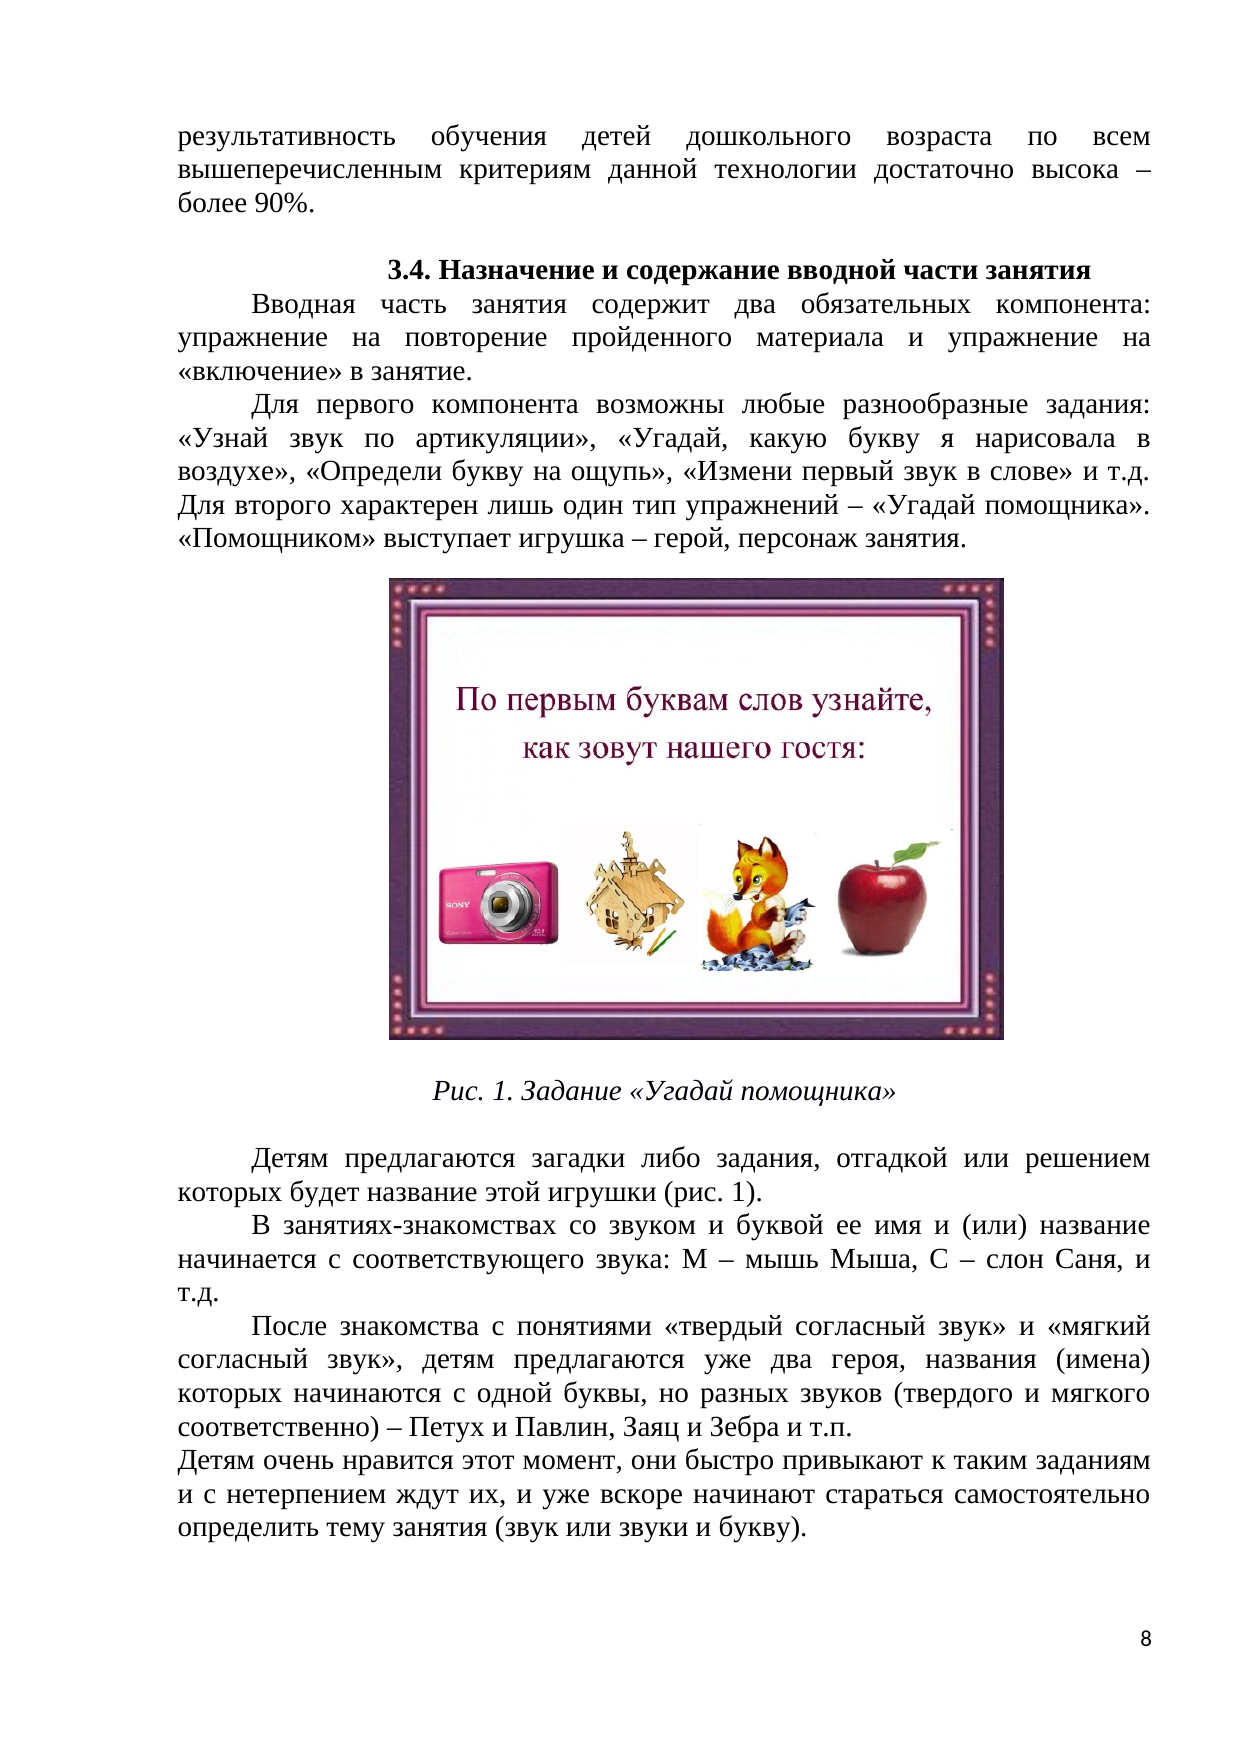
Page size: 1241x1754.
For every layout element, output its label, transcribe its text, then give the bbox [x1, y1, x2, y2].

text Детям предлагаются загадки либо задания, отгадкой или решением которых будет название этой игрушки (рис. 1). [177, 1140, 1152, 1207]
text Рис. 1. Задание «Угадай помощника» [177, 1073, 1152, 1107]
text 3.4. Назначение и содержание вводной части занятия [327, 252, 1152, 286]
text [177, 118, 1152, 219]
picture [389, 578, 1004, 1040]
text В занятиях-знакомствах со звуком и буквой ее имя и (или) название начинается с соответствующего звука: М – мышь Мыша, С – слон Саня, и т.д. [177, 1207, 1152, 1308]
text Вводная часть занятия содержит два обязательных компонента: упражнение на повторение пройденного материала и упражнение на «включение» в занятие. [177, 286, 1152, 386]
text После знакомства с понятиями «твердый согласный звук» и «мягкий согласный звук», детям предлагаются уже два героя, названия (имена) которых начинаются с одной буквы, но разных звуков (твердого и мягкого соответственно) – Петух и Павлин, Заяц и Зебра и т.п. [177, 1308, 1152, 1442]
text Детям очень нравится этот момент, они быстро привыкают к таким заданиям и с нетерпением ждут их, и уже вскоре начинают стараться самостоятельно определить тему занятия (звук или звуки и букву). [177, 1442, 1152, 1543]
text Для первого компонента возможны любые разнообразные задания: «Узнай звук по артикуляции», «Угадай, какую букву я нарисовала в воздухе», «Определи букву на ощупь», «Измени первый звук в слове» и т.д. Для второго характерен лишь один тип упражнений – «Угадай помощника». «Помощником» выступает игрушка – герой, персонаж занятия. [177, 386, 1152, 554]
